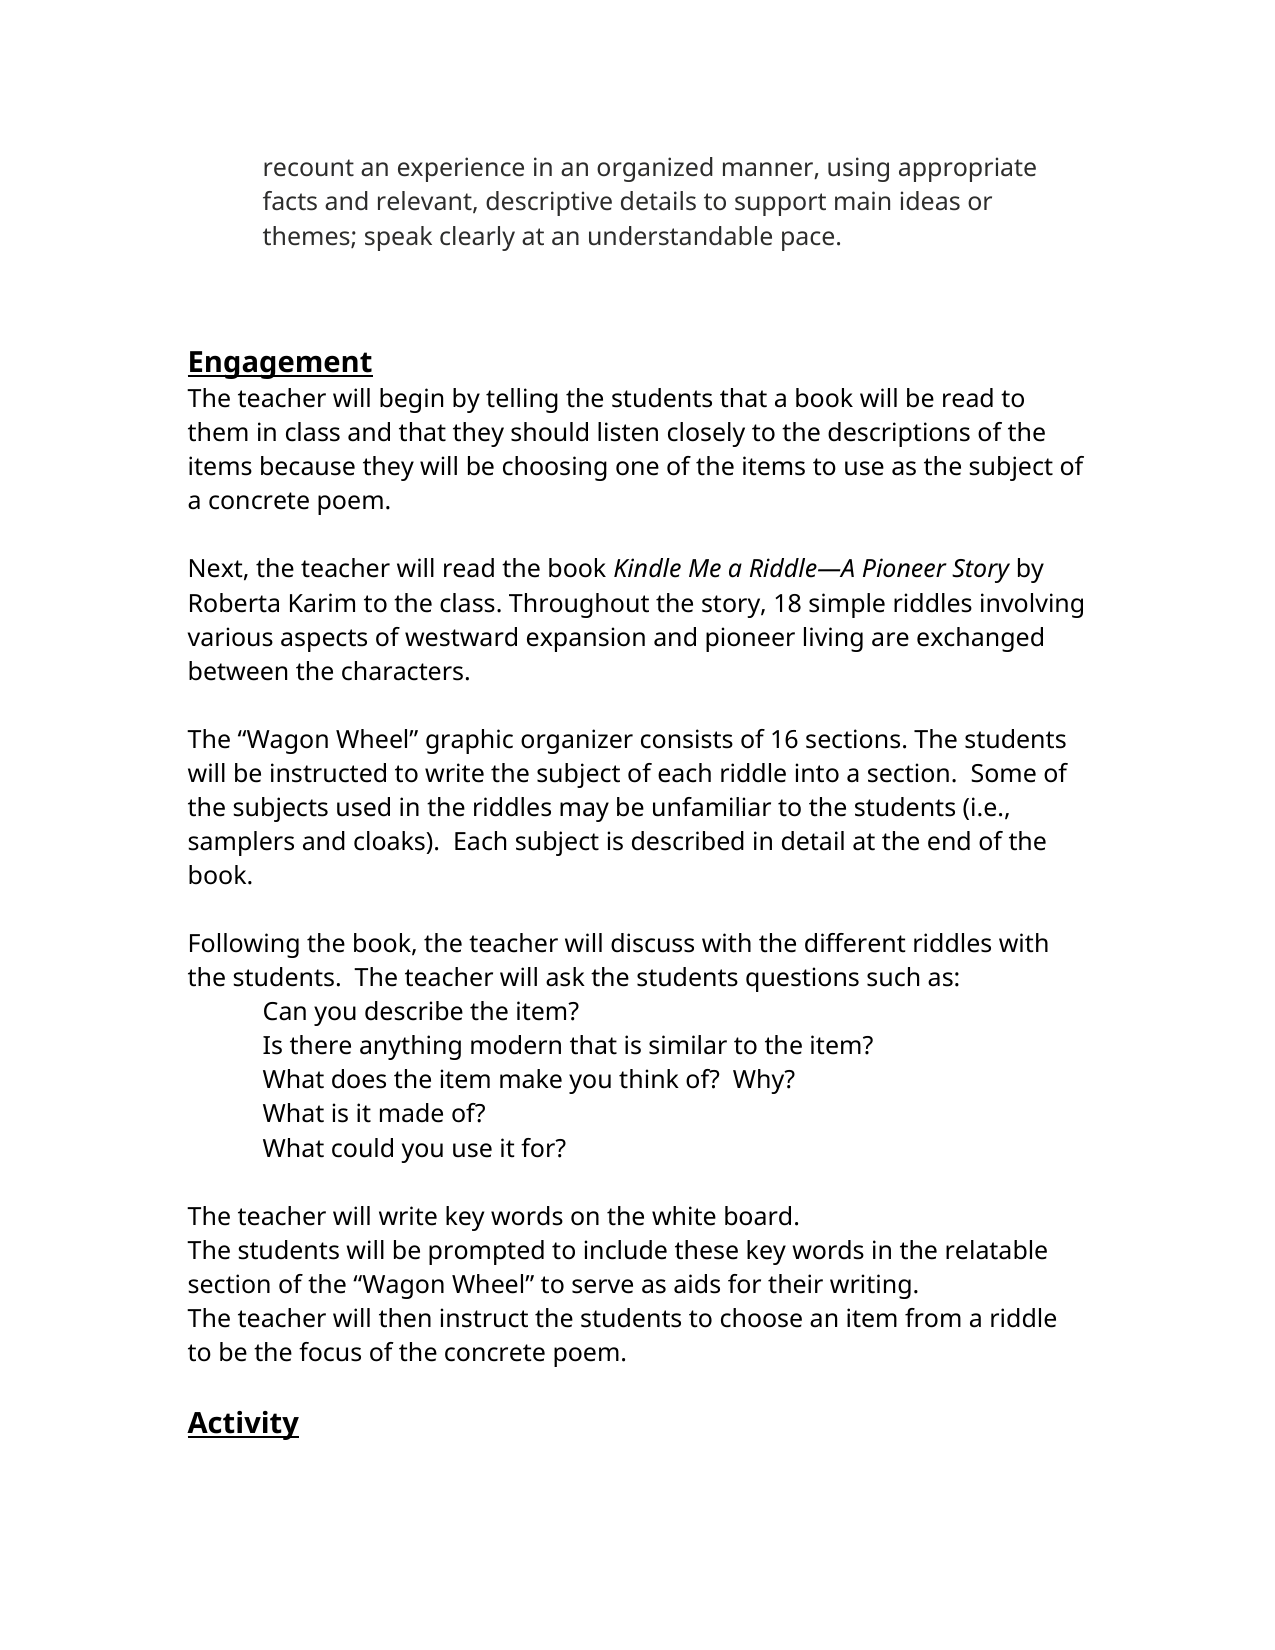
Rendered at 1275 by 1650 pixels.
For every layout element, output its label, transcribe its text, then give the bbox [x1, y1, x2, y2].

text Can you describe the item? [187, 994, 1087, 1028]
text The “Wagon Wheel” graphic organizer consists of 16 sections. The students will be instructed to write the subject of each riddle into a section. Some of the subjects used in the riddles may be unfamiliar to the students (i.e., samplers and cloaks). Each subject is described in detail at the end of the book. [187, 721, 1087, 892]
text The students will be prompted to include these key words in the relatable section of the “Wagon Wheel” to serve as aids for their writing. [187, 1232, 1087, 1301]
text The teacher will write key words on the white board. [187, 1198, 1087, 1232]
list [225, 150, 1087, 252]
text What does the item make you think of? Why? [187, 1062, 1087, 1096]
text The teacher will then instruct the students to choose an item from a riddle to be the focus of the concrete poem. [187, 1301, 1087, 1369]
text What could you use it for? [187, 1130, 1087, 1164]
text Activity [187, 1403, 1087, 1442]
text Following the book, the teacher will discuss with the different riddles with the students. The teacher will ask the students questions such as: [187, 926, 1087, 994]
text Is there anything modern that is similar to the item? [187, 1028, 1087, 1062]
text Next, the teacher will read the book Kindle Me a Riddle—A Pioneer Story by Roberta Karim to the class. Throughout the story, 18 simple riddles involving various aspects of westward expansion and pioneer living are exchanged between the characters. [187, 551, 1087, 687]
text The teacher will begin by telling the students that a book will be read to them in class and that they should listen closely to the descriptions of the items because they will be choosing one of the items to use as the subject of a concrete poem. [187, 381, 1087, 517]
text Engagement [187, 341, 1087, 381]
text What is it made of? [187, 1096, 1087, 1130]
